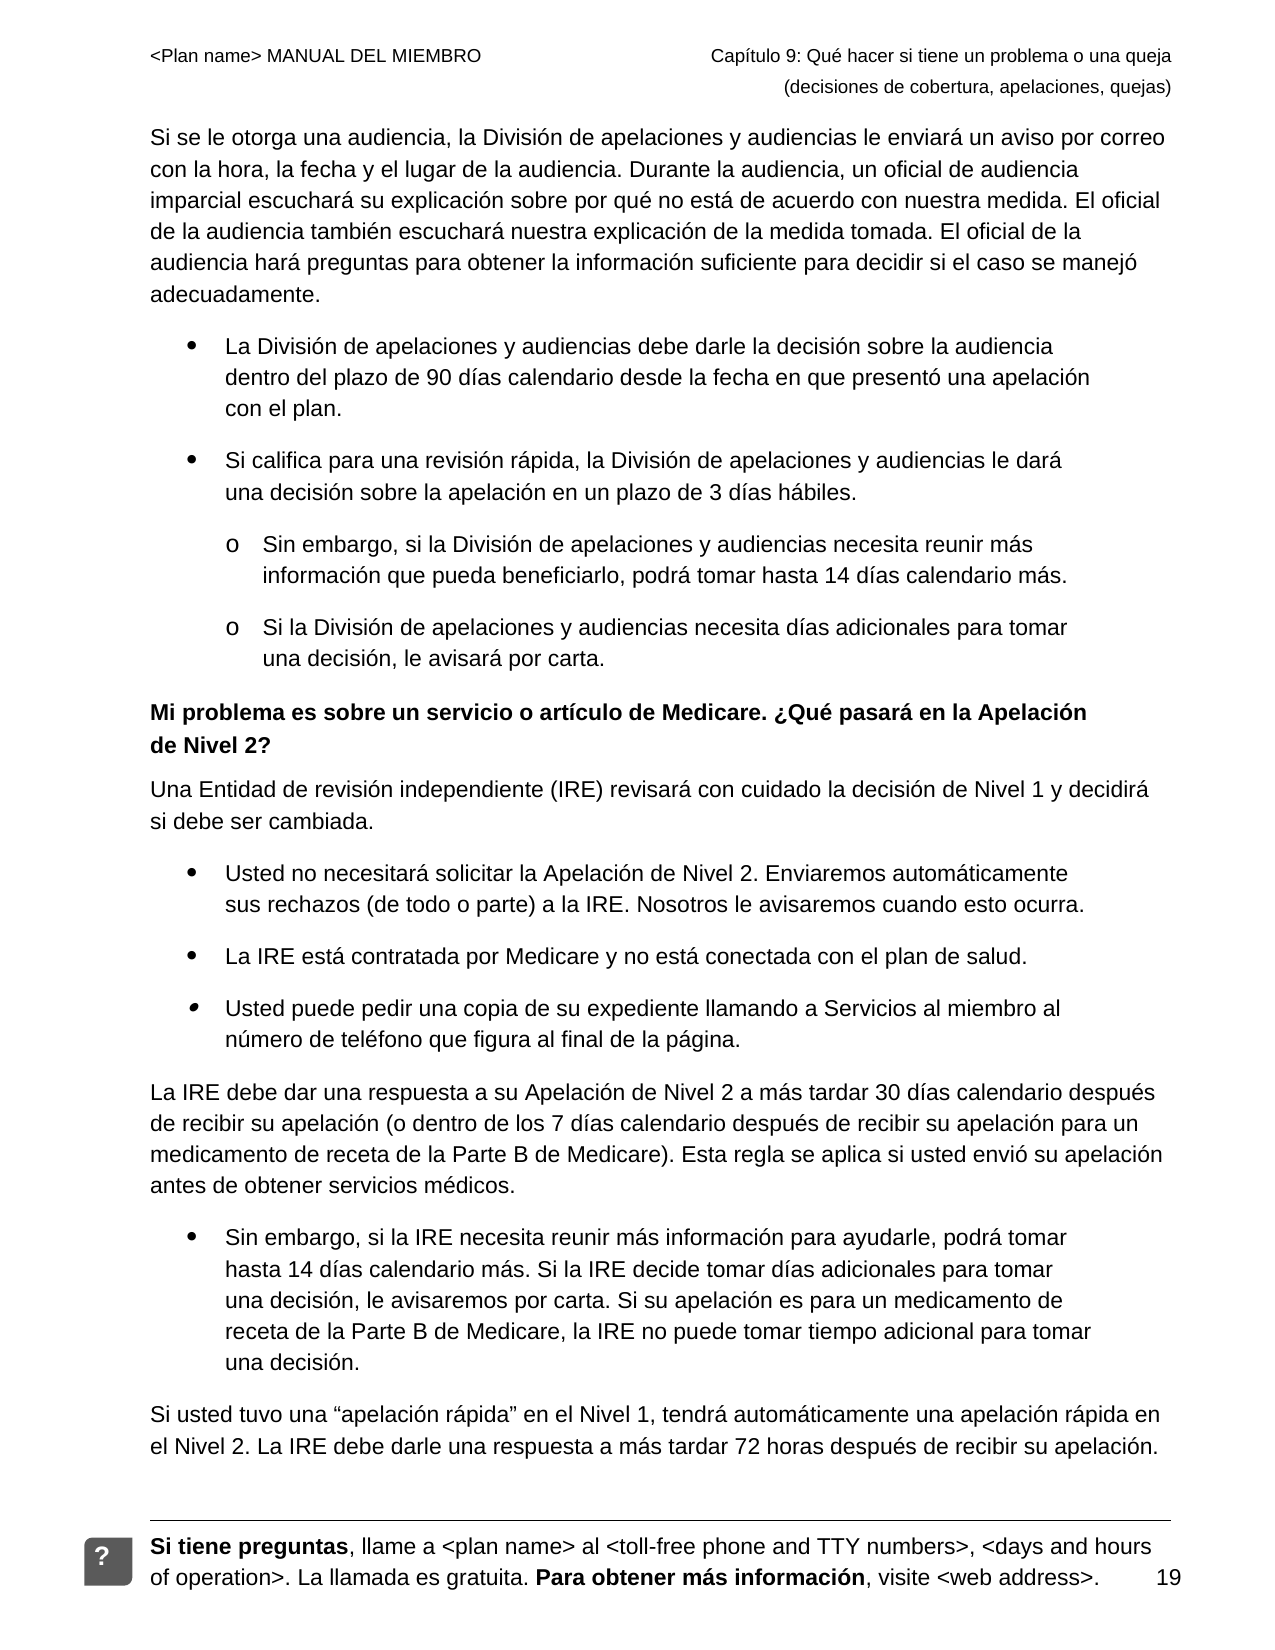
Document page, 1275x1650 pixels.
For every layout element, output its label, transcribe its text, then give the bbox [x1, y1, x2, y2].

text Si se le otorga una audiencia, la División de apelaciones y audiencias le enviará un aviso por correo con la hora, la fecha y el lugar de la audiencia. Durante la audiencia, un oficial de audiencia imparcial escuchará su explicación sobre por qué no está de acuerdo con nuestra medida. El oficial de la audiencia también escuchará nuestra explicación de la medida tomada. El oficial de la audiencia hará preguntas para obtener la información suficiente para decidir si el caso se manejó adecuadamente. [150, 121, 1171, 308]
list Usted no necesitará solicitar la Apelación de Nivel 2. Enviaremos automáticamente sus rechazos (de todo o parte) a la IRE. Nosotros le avisaremos cuando esto ocurra. [187, 856, 1096, 919]
subtitle Mi problema es sobre un servicio o artículo de Medicare. ¿Qué pasará en la Apelación de Nivel 2? [150, 694, 1096, 760]
list Si califica para una revisión rápida, la División de apelaciones y audiencias le dará una decisión sobre la apelación en un plazo de 3 días hábiles. [187, 444, 1096, 506]
text Si usted tuvo una “apelación rápida” en el Nivel 1, tendrá automáticamente una apelación rápida en el Nivel 2. La IRE debe darle una respuesta a más tardar 72 horas después de recibir su apelación. [150, 1398, 1171, 1460]
text La IRE debe dar una respuesta a su Apelación de Nivel 2 a más tardar 30 días calendario después de recibir su apelación (o dentro de los 7 días calendario después de recibir su apelación para un medicamento de receta de la Parte B de Medicare). Esta regla se aplica si usted envió su apelación antes de obtener servicios médicos. [150, 1075, 1171, 1200]
list La IRE está contratada por Medicare y no está conectada con el plan de salud. [187, 939, 1096, 971]
list La División de apelaciones y audiencias debe darle la decisión sobre la audiencia dentro del plazo de 90 días calendario desde la fecha en que presentó una apelación con el plan. [187, 329, 1096, 423]
list Sin embargo, si la División de apelaciones y audiencias necesita reunir más información que pueda beneficiarlo, podrá tomar hasta 14 días calendario más. [225, 527, 1096, 589]
list Si la División de apelaciones y audiencias necesita días adicionales para tomar una decisión, le avisará por carta. [225, 610, 1096, 673]
text Una Entidad de revisión independiente (IRE) revisará con cuidado la decisión de Nivel 1 y decidirá si debe ser cambiada. [150, 773, 1171, 835]
list Usted puede pedir una copia de su expediente llamando a Servicios al miembro al número de teléfono que figura al final de la página. [187, 992, 1096, 1054]
